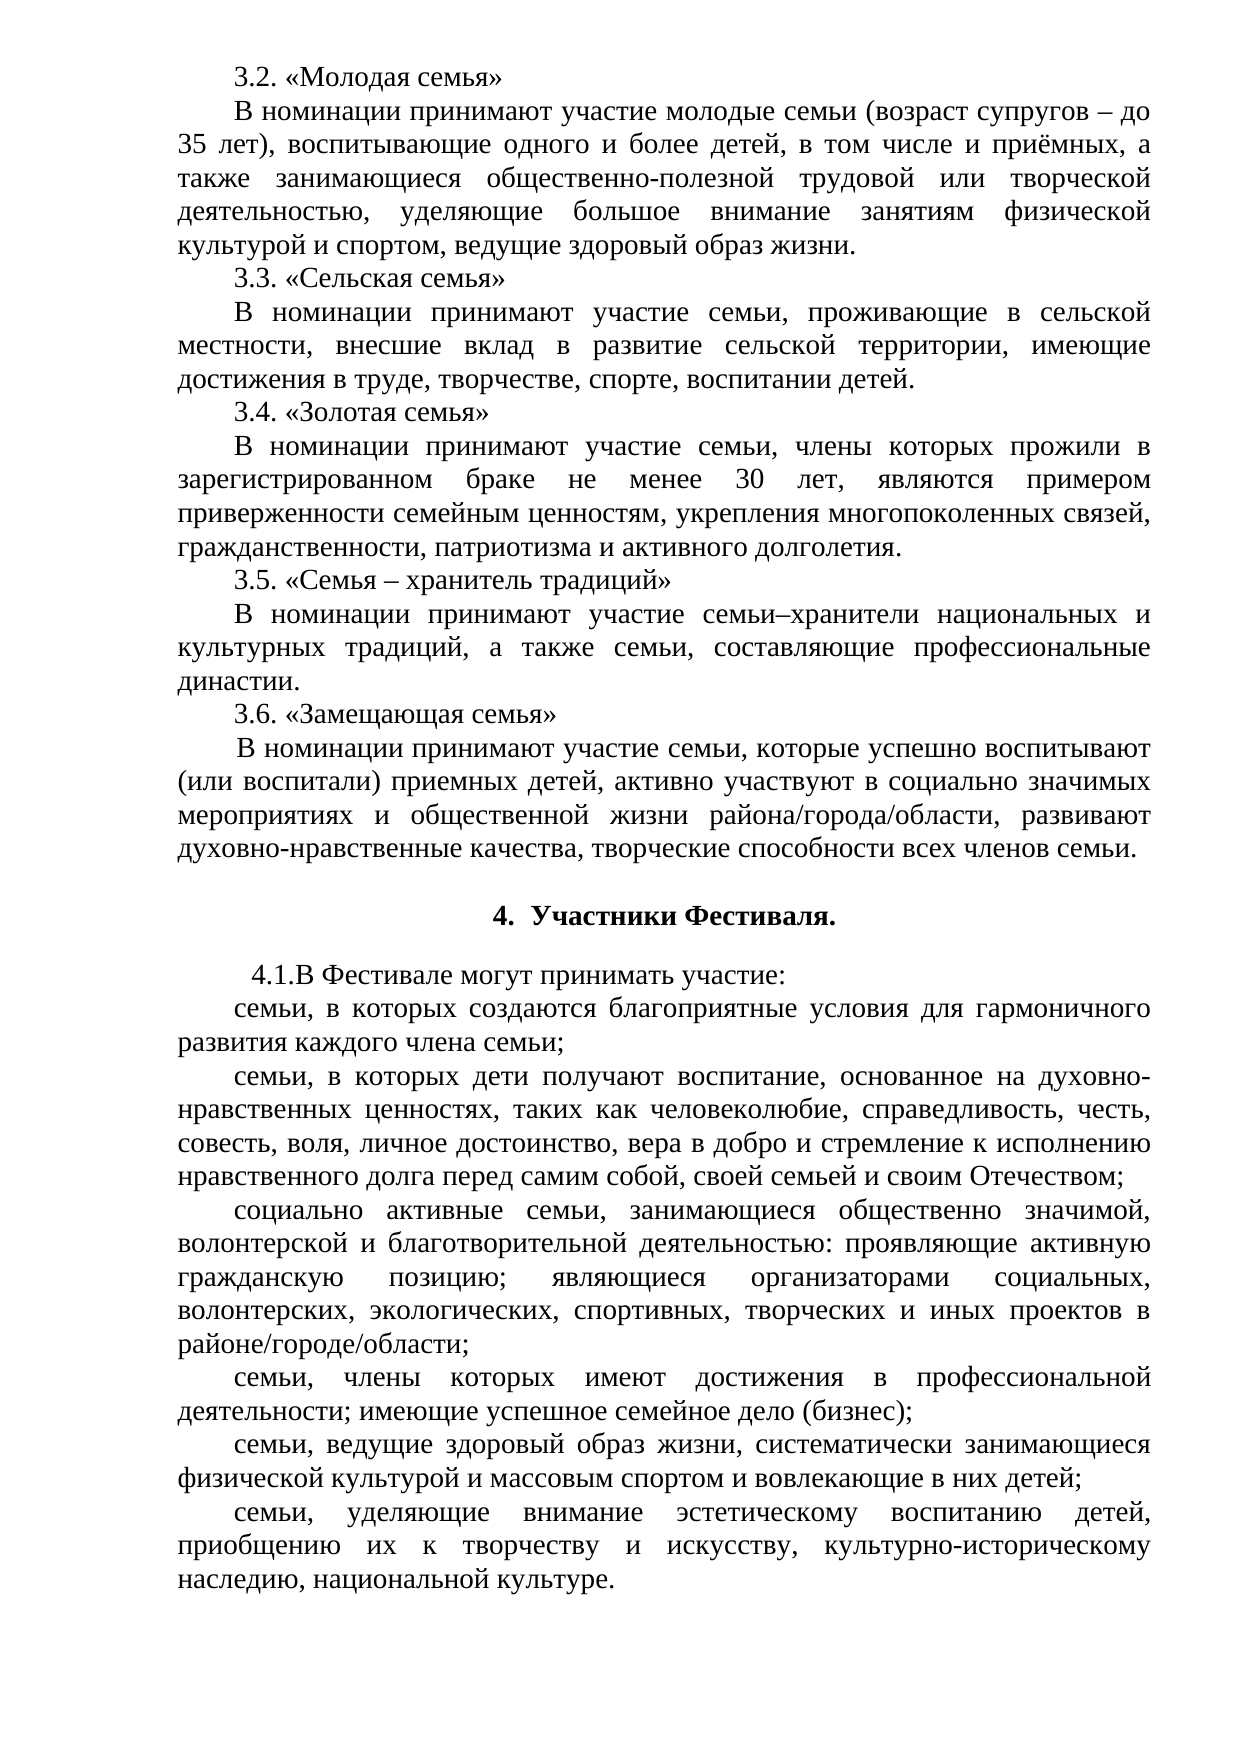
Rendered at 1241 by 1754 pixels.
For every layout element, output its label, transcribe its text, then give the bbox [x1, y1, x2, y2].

text социально активные семьи, занимающиеся общественно значимой, волонтерской и благотворительной деятельностью: проявляющие активную гражданскую позицию; являющиеся организаторами социальных, волонтерских, экологических, спортивных, творческих и иных проектов в районе/городе/области; [177, 1192, 1152, 1359]
list Участники Фестиваля. [177, 898, 1152, 931]
text 3.5. «Семья – хранитель традиций» [177, 562, 1152, 596]
text 4.1.В Фестивале могут принимать участие: [177, 957, 1152, 991]
text В номинации принимают участие семьи–хранители национальных и культурных традиций, а также семьи, составляющие профессиональные династии. [177, 596, 1152, 696]
text 3.6. «Замещающая семья» [177, 696, 1152, 730]
text В номинации принимают участие семьи, которые успешно воспитывают (или воспитали) приемных детей, активно участвуют в социально значимых мероприятиях и общественной жизни района/города/области, развивают духовно-нравственные качества, творческие способности всех членов семьи. [177, 730, 1152, 864]
text семьи, ведущие здоровый образ жизни, систематически занимающиеся физической культурой и массовым спортом и вовлекающие в них детей; [177, 1427, 1152, 1494]
list В номинации принимают участие молодые семьи (возраст супругов – до 35 лет), воспитывающие одного и более детей, в том числе и приёмных, а также занимающиеся общественно-полезной трудовой или творческой деятельностью, уделяющие большое внимание занятиям физической культурой и спортом, ведущие здоровый образ жизни. [177, 93, 1152, 260]
text семьи, в которых создаются благоприятные условия для гармоничного развития каждого члена семьи; [177, 991, 1152, 1058]
text В номинации принимают участие семьи, проживающие в сельской местности, внесшие вклад в развитие сельской территории, имеющие достижения в труде, творчестве, спорте, воспитании детей. [177, 294, 1152, 394]
text 3.2. «Молодая семья» [177, 59, 1152, 93]
text семьи, уделяющие внимание эстетическому воспитанию детей, приобщению их к творчеству и искусству, культурно-историческому наследию, национальной культуре. [177, 1494, 1152, 1594]
text В номинации принимают участие семьи, члены которых прожили в зарегистрированном браке не менее 30 лет, являются примером приверженности семейным ценностям, укрепления многопоколенных связей, гражданственности, патриотизма и активного долголетия. [177, 428, 1152, 562]
text семьи, члены которых имеют достижения в профессиональной деятельности; имеющие успешное семейное дело (бизнес); [177, 1359, 1152, 1427]
text семьи, в которых дети получают воспитание, основанное на духовно-нравственных ценностях, таких как человеколюбие, справедливость, честь, совесть, воля, личное достоинство, вера в добро и стремление к исполнению нравственного долга перед самим собой, своей семьей и своим Отечеством; [177, 1058, 1152, 1192]
text 3.4. «Золотая семья» [177, 394, 1152, 428]
text 3.3. «Сельская семья» [177, 260, 1152, 294]
